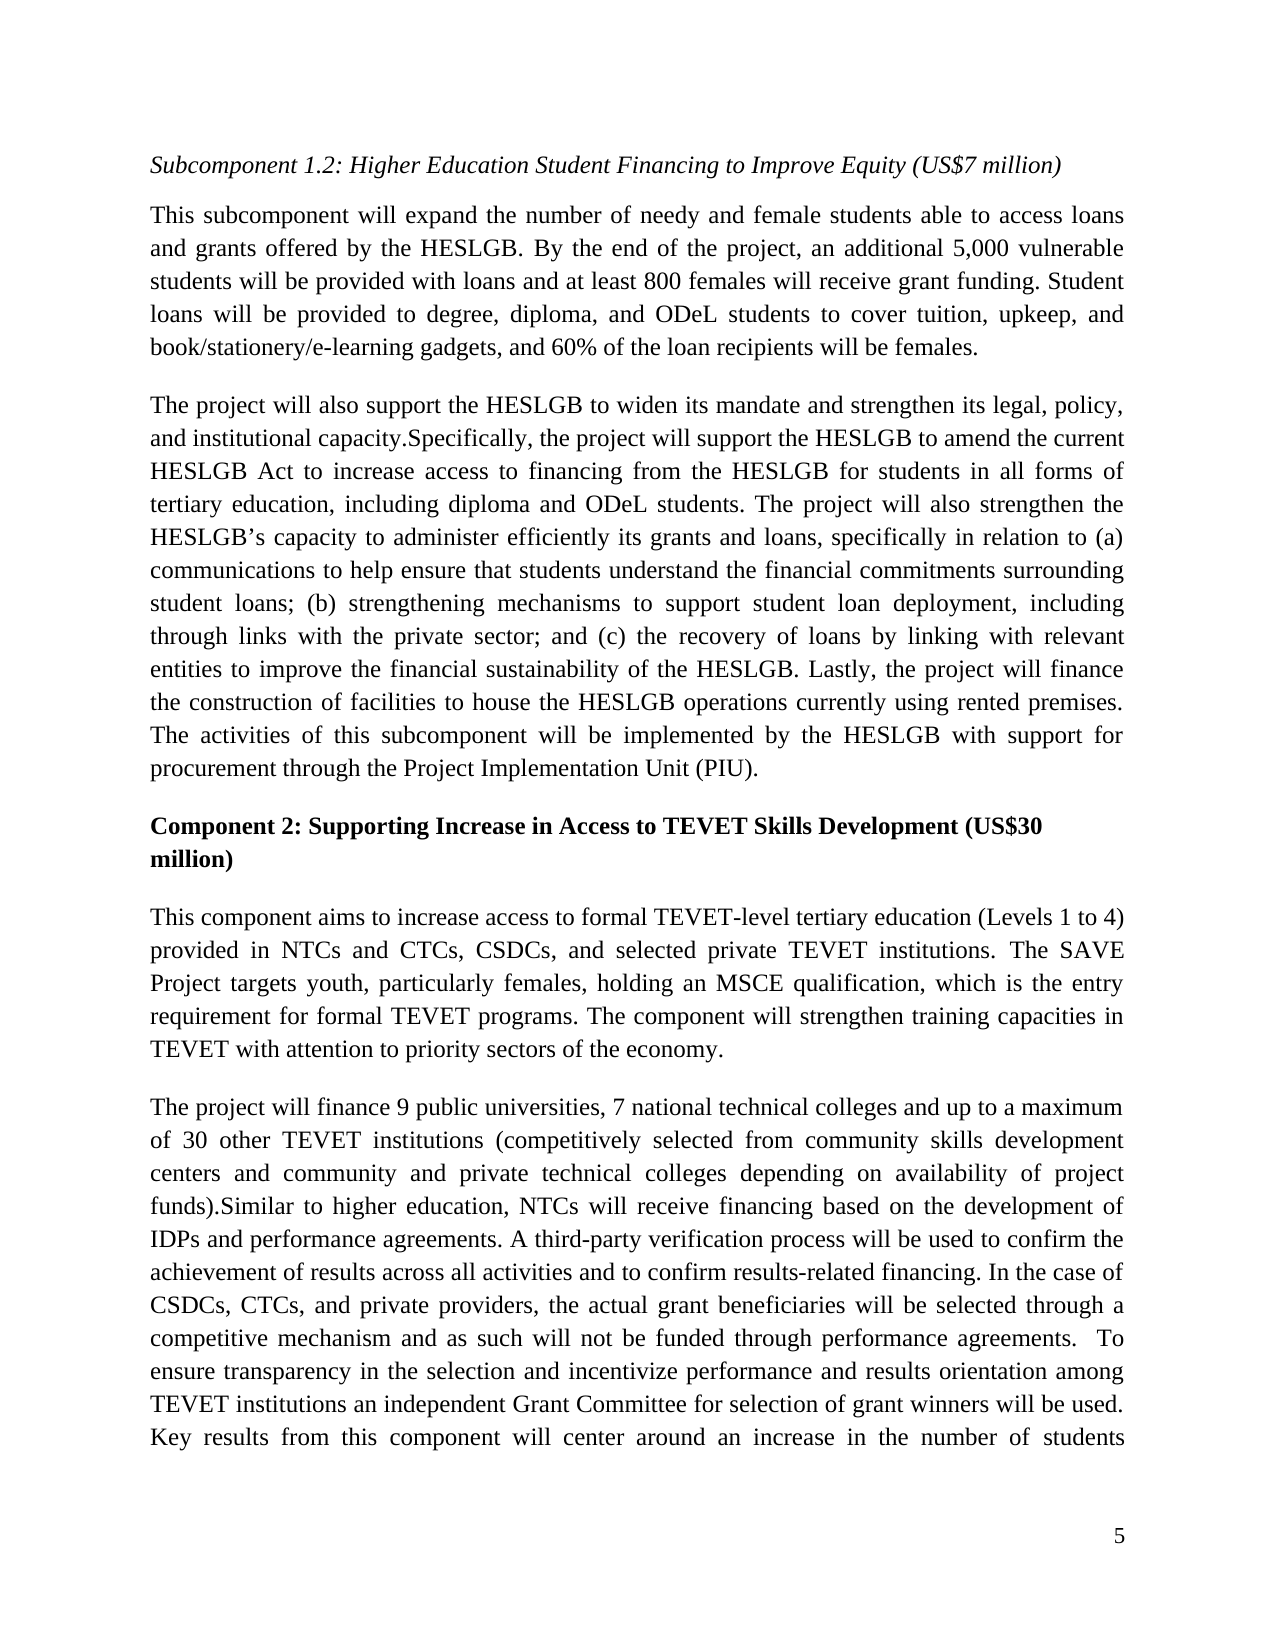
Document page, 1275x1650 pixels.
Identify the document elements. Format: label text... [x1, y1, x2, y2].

list This subcomponent will expand the number of needy and female students able to access loans and grants offered by the HESLGB. By the end of the project, an additional 5,000 vulnerable students will be provided with loans and at least 800 females will receive grant funding. Student loans will be provided to degree, diploma, and ODeL students to cover tuition, upkeep, and book/stationery/e-learning gadgets, and 60% of the loan recipients will be females. [150, 200, 1125, 361]
list Subcomponent 1.2: Higher Education Student Financing to Improve Equity (US$7 million) [150, 150, 1125, 179]
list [150, 1092, 1125, 1451]
list This component aims to increase access to formal TEVET-level tertiary education (Levels 1 to 4) provided in NTCs and CTCs, CSDCs, and selected private TEVET institutions. The SAVE Project targets youth, particularly females, holding an MSCE qualification, which is the entry requirement for formal TEVET programs. The component will strengthen training capacities in TEVET with attention to priority sectors of the economy. [150, 902, 1125, 1063]
list The project will also support the HESLGB to widen its mandate and strengthen its legal, policy, and institutional capacity.Specifically, the project will support the HESLGB to amend the current HESLGB Act to increase access to financing from the HESLGB for students in all forms of tertiary education, including diploma and ODeL students. The project will also strengthen the HESLGB’s capacity to administer efficiently its grants and loans, specifically in relation to (a) communications to help ensure that students understand the financial commitments surrounding student loans; (b) strengthening mechanisms to support student loan deployment, including through links with the private sector; and (c) the recovery of loans by linking with relevant entities to improve the financial sustainability of the HESLGB. Lastly, the project will finance the construction of facilities to house the HESLGB operations currently using rented premises. The activities of this subcomponent will be implemented by the HESLGB with support for procurement through the Project Implementation Unit (PIU). [150, 390, 1125, 782]
list Component 2: Supporting Increase in Access to TEVET Skills Development (US$30 million) [150, 811, 1125, 873]
